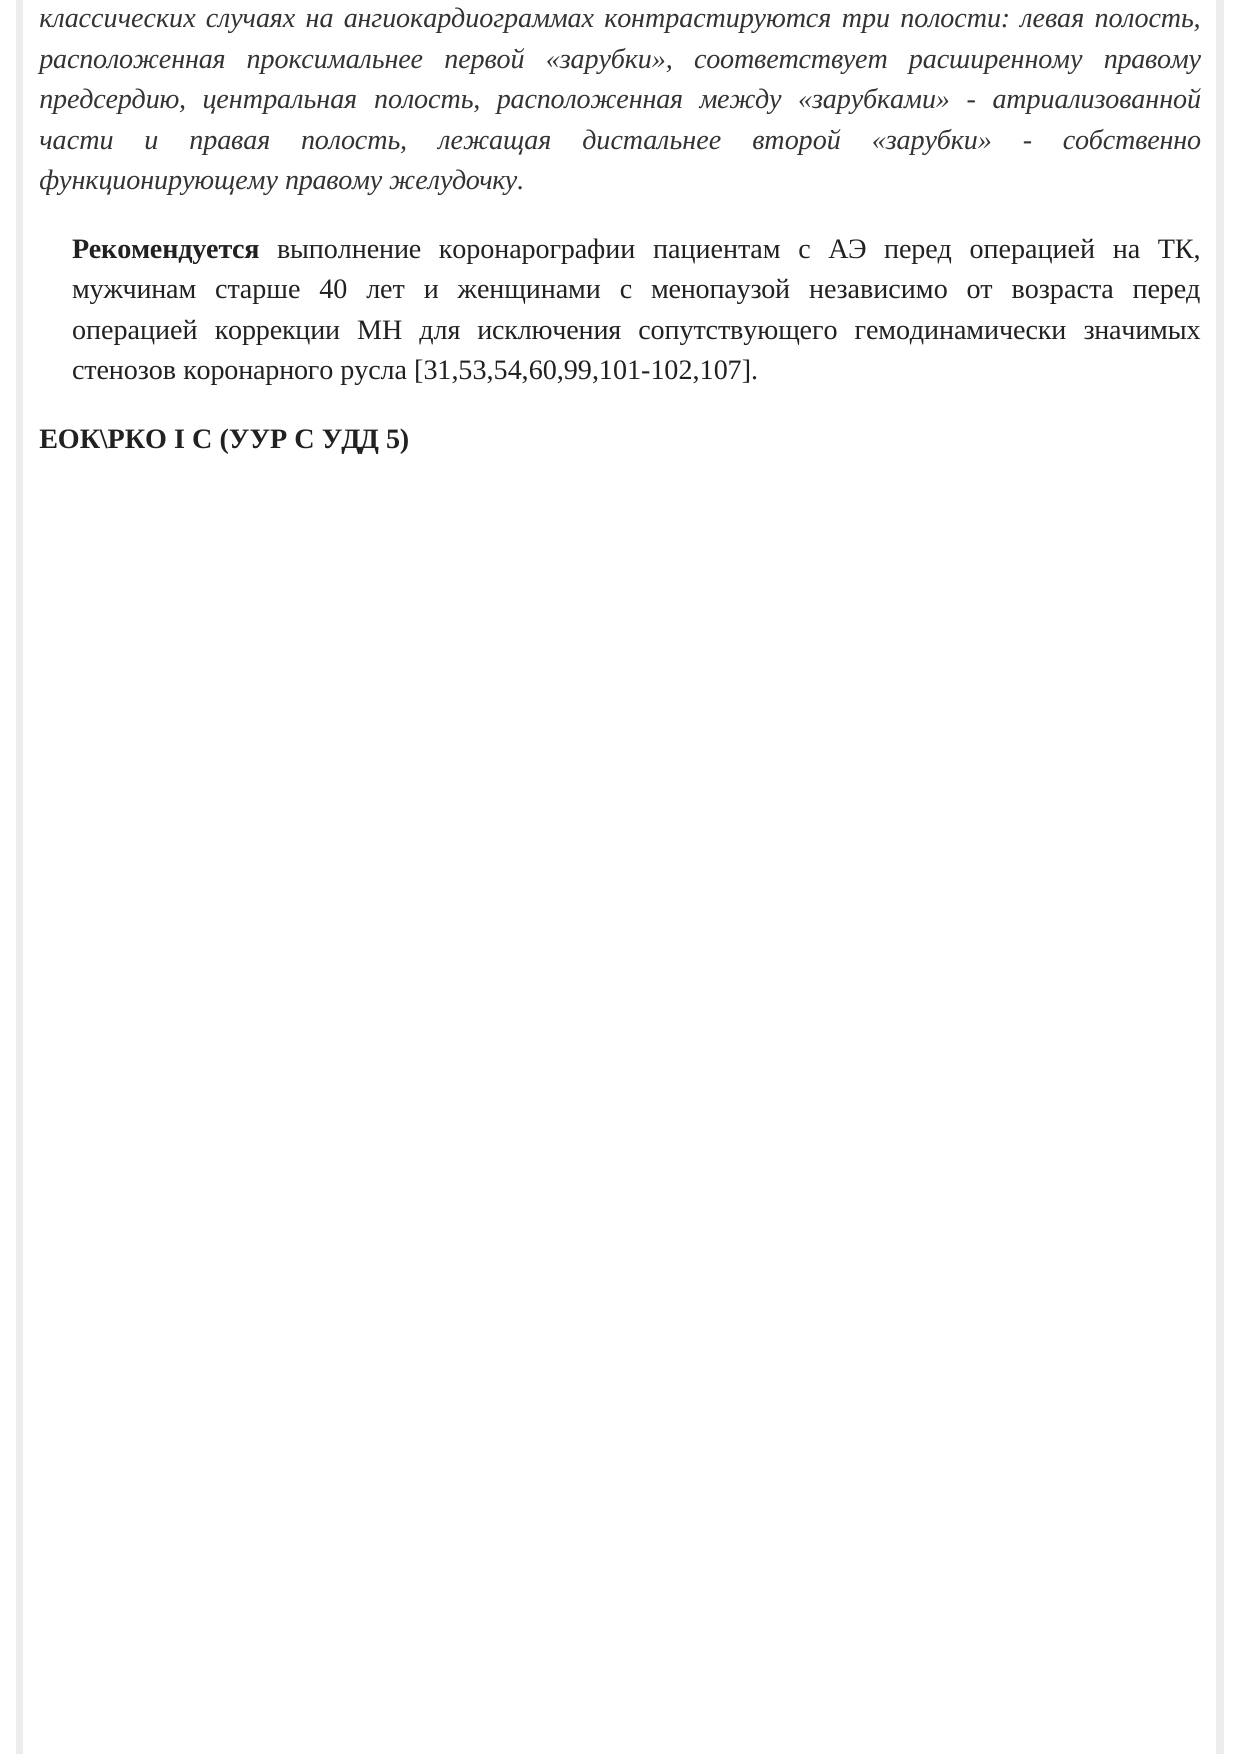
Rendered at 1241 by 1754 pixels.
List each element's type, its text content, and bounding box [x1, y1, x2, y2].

subtitle ЕОК\РКО I C (УУР С УДД 5) [39, 422, 1236, 454]
text классических случаях на ангиокардиограммах контрастируются три полости: левая полость, расположенная проксимальнее первой «зарубки», соответствует расширенному правому предсердию, центральная полость, расположенная между «зарубками» - атриализованной части и правая полость, лежащая дистальнее второй «зарубки» - собственно функционирующему правому желудочку. [39, 1, 1201, 196]
text Рекомендуется выполнение коронарографии пациентам с АЭ перед операцией на ТК, мужчинам старше 40 лет и женщинами с менопаузой независимо от возраста перед операцией коррекции МН для исключения сопутствующего гемодинамически значимых стенозов коронарного русла [31,53,54,60,99,101-102,107]. [72, 232, 1201, 386]
